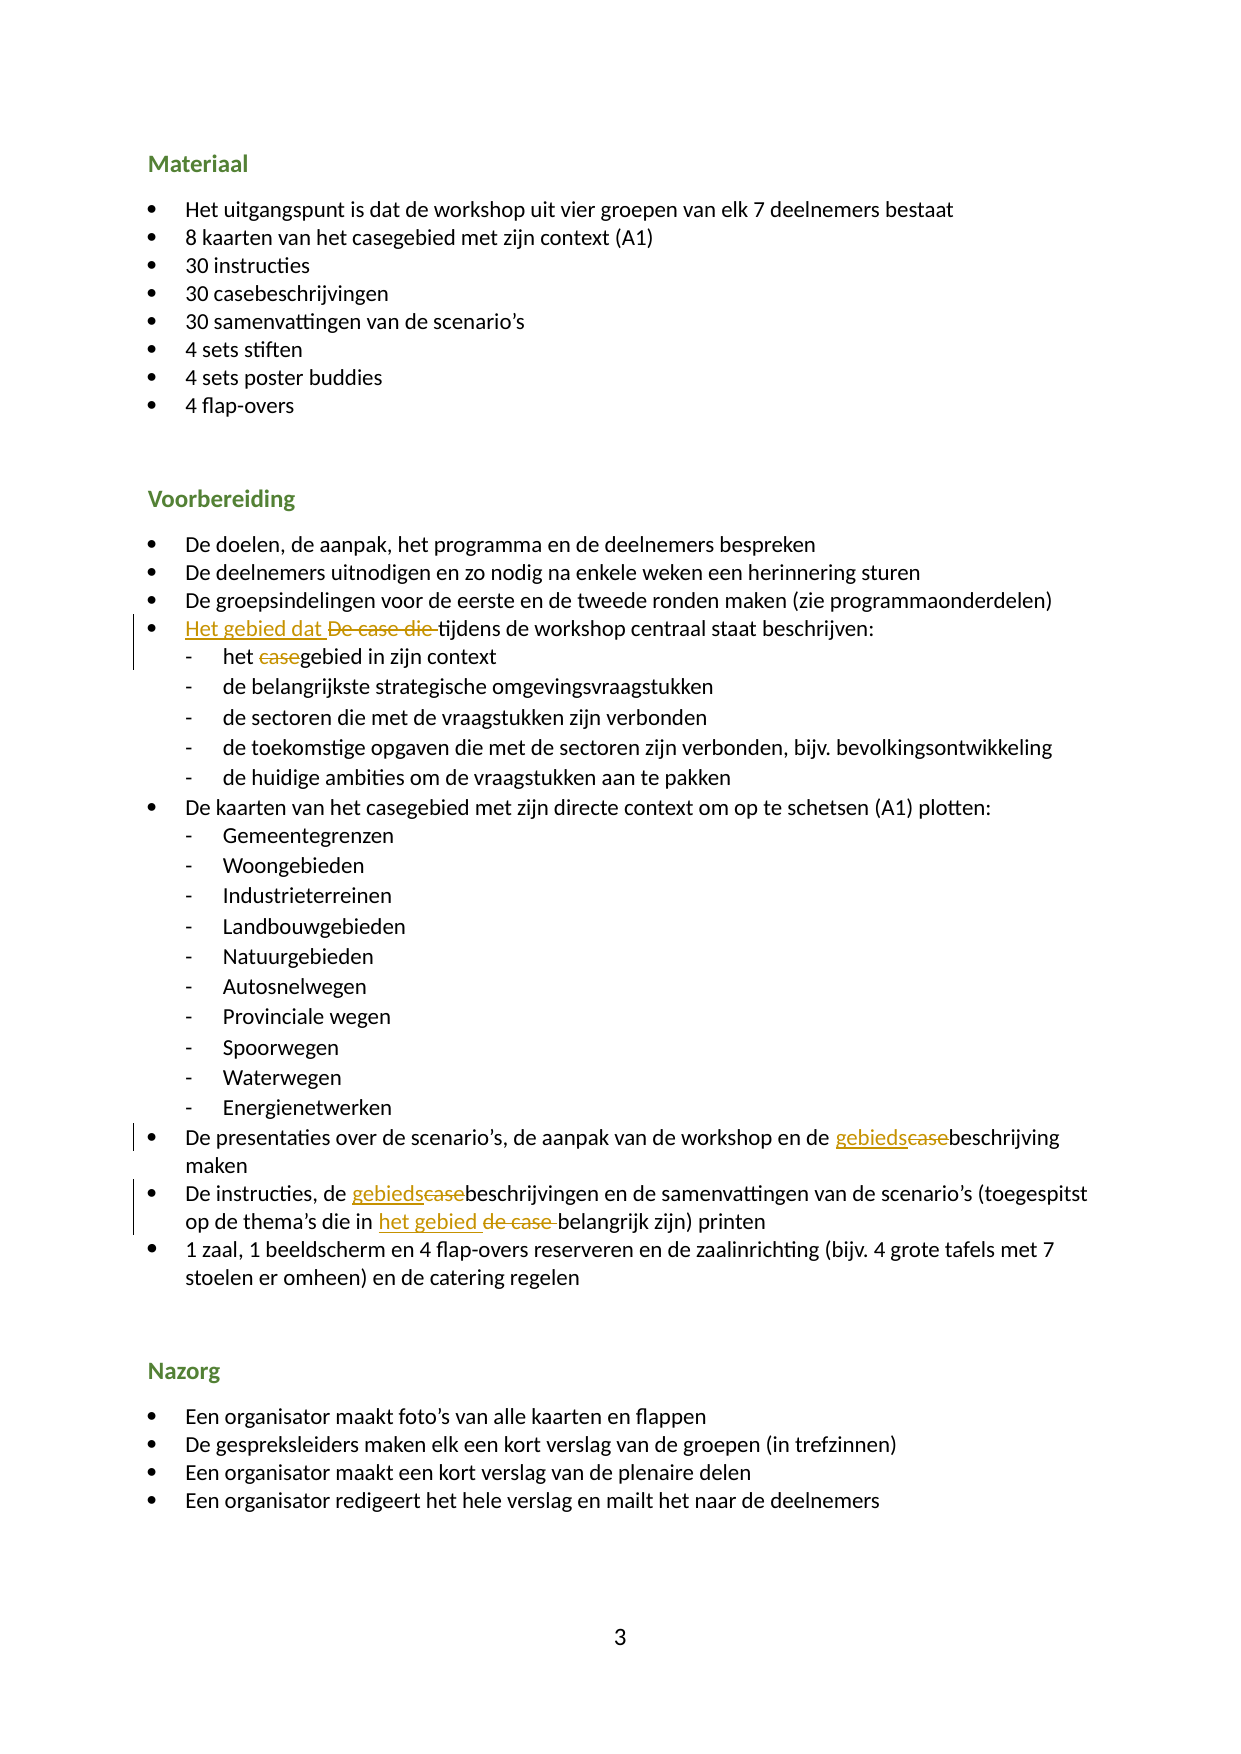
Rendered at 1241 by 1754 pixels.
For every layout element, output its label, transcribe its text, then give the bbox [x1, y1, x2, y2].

list De gespreksleiders maken elk een kort verslag van de groepen (in trefzinnen) [148, 1431, 1092, 1458]
list 4 sets poster buddies [148, 363, 1092, 391]
list Industrieterreinen [185, 882, 1092, 910]
list Het uitgangspunt is dat de workshop uit vier groepen van elk 7 deelnemers bestaat [148, 195, 1092, 223]
list 4 sets stiften [148, 335, 1092, 363]
text Materiaal [148, 148, 1092, 178]
list de sectoren die met de vraagstukken zijn verbonden [185, 703, 1092, 731]
list De kaarten van het casegebied met zijn directe context om op te schetsen (A1) plotten: [148, 793, 1092, 821]
list 30 instructies [148, 251, 1092, 279]
list De deelnemers uitnodigen en zo nodig na enkele weken een herinnering sturen [148, 558, 1092, 586]
list Autosnelwegen [185, 972, 1092, 1000]
list Natuurgebieden [185, 942, 1092, 970]
list tijdens de workshop centraal staat beschrijven: [148, 614, 1092, 642]
list 1 zaal, 1 beeldscherm en 4 flap-overs reserveren en de zaalinrichting (bijv. 4 grote tafels met 7 stoelen er omheen) en de catering regelen [148, 1235, 1092, 1291]
text Nazorg [148, 1355, 1092, 1386]
list Gemeentegrenzen [185, 821, 1092, 849]
list Een organisator maakt foto’s van alle kaarten en flappen [148, 1402, 1092, 1431]
list Een organisator redigeert het hele verslag en mailt het naar de deelnemers [148, 1487, 1092, 1514]
list De presentaties over de scenario’s, de aanpak van de workshop en de beschrijving maken [148, 1123, 1092, 1179]
list 4 flap-overs [148, 391, 1092, 419]
list De doelen, de aanpak, het programma en de deelnemers bespreken [148, 530, 1092, 558]
list Waterwegen [185, 1063, 1092, 1091]
list Spoorwegen [185, 1033, 1092, 1061]
list de huidige ambities om de vraagstukken aan te pakken [185, 763, 1092, 791]
list De groepsindelingen voor de eerste en de tweede ronden maken (zie programmaonderdelen) [148, 586, 1092, 614]
list 30 casebeschrijvingen [148, 279, 1092, 307]
list Provinciale wegen [185, 1002, 1092, 1031]
text Voorbereiding [148, 483, 1092, 513]
list De instructies, de beschrijvingen en de samenvattingen van de scenario’s (toegespitst op de thema’s die in belangrijk zijn) printen [148, 1179, 1092, 1235]
list Woongebieden [185, 851, 1092, 879]
list Landbouwgebieden [185, 912, 1092, 940]
list de toekomstige opgaven die met de sectoren zijn verbonden, bijv. bevolkingsontwikkeling [185, 733, 1092, 761]
list Energienetwerken [185, 1093, 1092, 1121]
list Een organisator maakt een kort verslag van de plenaire delen [148, 1458, 1092, 1487]
list het gebied in zijn context [185, 642, 1092, 670]
list 30 samenvattingen van de scenario’s [148, 307, 1092, 335]
list 8 kaarten van het casegebied met zijn context (A1) [148, 223, 1092, 251]
list de belangrijkste strategische omgevingsvraagstukken [185, 672, 1092, 700]
